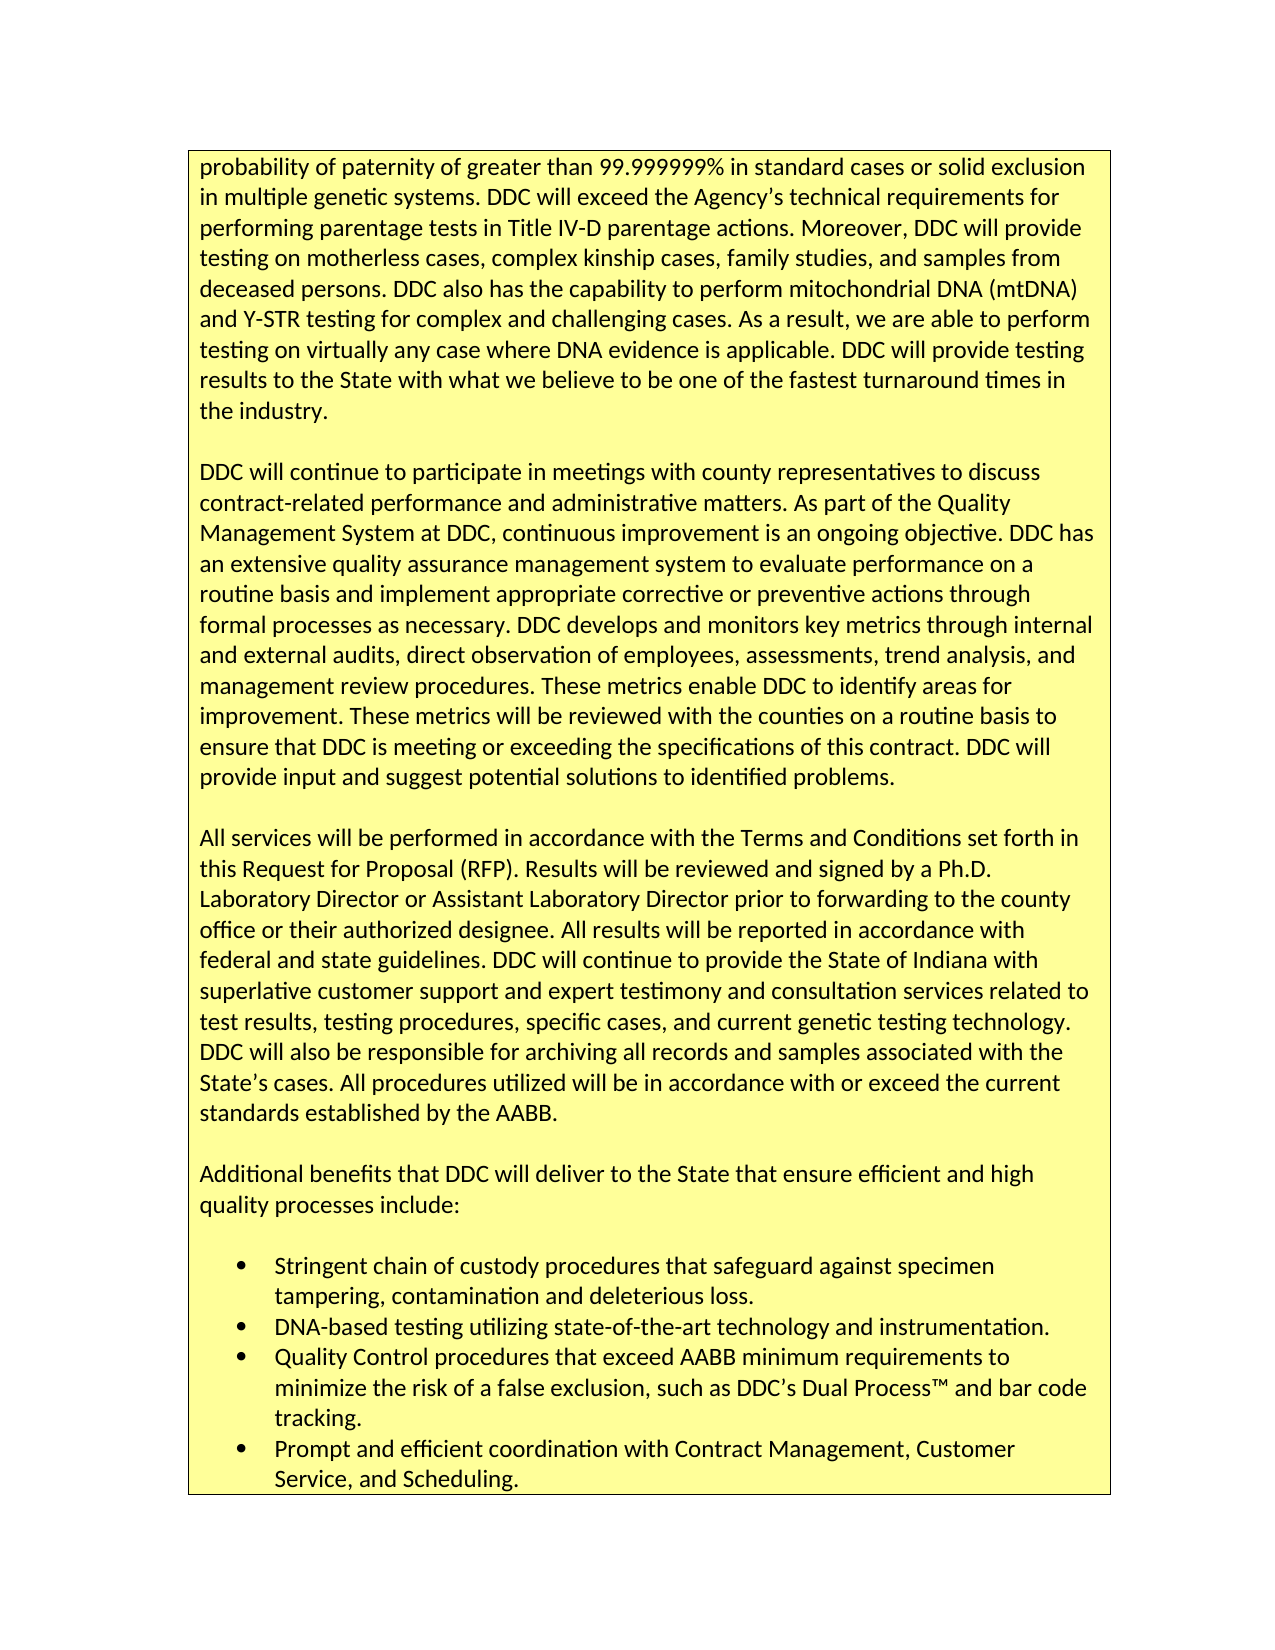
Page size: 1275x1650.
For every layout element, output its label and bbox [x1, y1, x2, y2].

table_header [189, 151, 1110, 1494]
